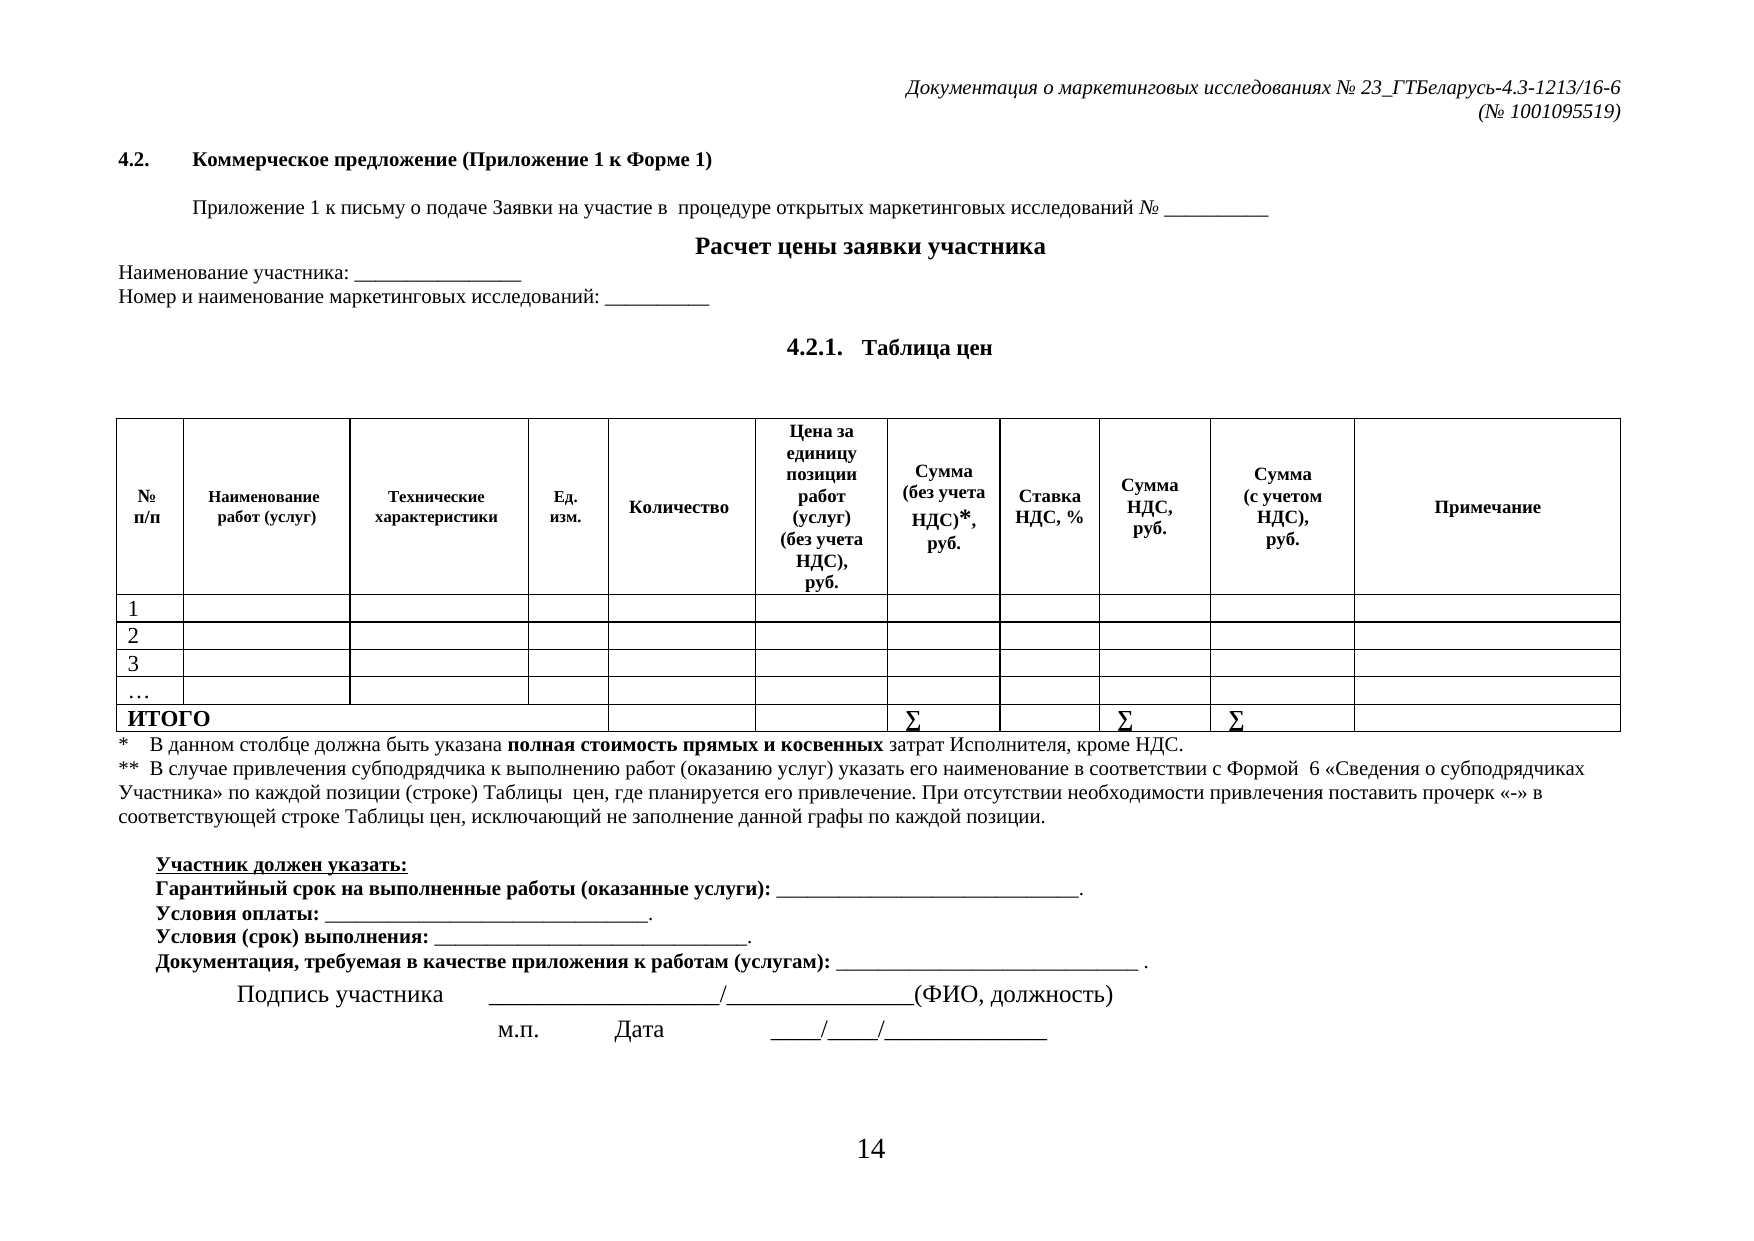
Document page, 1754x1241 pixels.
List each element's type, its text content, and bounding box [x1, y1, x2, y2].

table_cell [351, 650, 528, 676]
table_cell [756, 650, 887, 676]
table_cell [888, 595, 999, 621]
list Коммерческое предложение (Приложение 1 к Форме 1) [118, 147, 1623, 171]
table_cell [184, 595, 349, 621]
table_cell [529, 595, 608, 621]
table_cell [184, 677, 349, 703]
text Гарантийный срок на выполненные работы (оказанные услуги): _____________________________. [155, 876, 1623, 900]
table_cell [1355, 623, 1620, 649]
table_cell [351, 623, 528, 649]
text Участник должен указать: [155, 852, 1623, 876]
text Расчет цены заявки участника [118, 231, 1623, 260]
text Номер и наименование маркетинговых исследований: __________ [118, 284, 1623, 308]
table_cell [1355, 705, 1620, 731]
table_cell … [117, 677, 183, 703]
table_cell [1001, 623, 1099, 649]
text Условия оплаты: _______________________________. [155, 900, 1623, 924]
table_header Технические характеристики [351, 419, 528, 594]
table_cell [1100, 677, 1210, 703]
table_cell [529, 677, 608, 703]
table_cell [1001, 705, 1099, 731]
text Наименование участника: ________________ [118, 260, 1623, 284]
table_cell [1001, 595, 1099, 621]
table_cell [1211, 677, 1354, 703]
table_cell 2 [117, 623, 183, 649]
table_cell ∑ [888, 705, 999, 731]
table_cell [609, 650, 755, 676]
table_header Наименование работ (услуг) [184, 419, 349, 594]
table_cell 1 [117, 595, 183, 621]
text Приложение 1 к письму о подаче Заявки на участие в процедуре открытых маркетинговых исследований № __________ [118, 195, 1623, 219]
table_cell [1355, 677, 1620, 703]
text м.п. Дата ____/____/_____________ [385, 1014, 1623, 1043]
table_cell [756, 677, 887, 703]
table_cell [529, 623, 608, 649]
list Таблица цен [157, 332, 1623, 361]
table_cell [609, 623, 755, 649]
table_cell [609, 677, 755, 703]
table_cell 3 [117, 650, 183, 676]
table_header Цена за единицу позиции работ (услуг) (без учета НДС), руб. [756, 419, 887, 594]
table_cell [888, 623, 999, 649]
table_header Сумма (с учетом НДС), руб. [1211, 419, 1354, 594]
table_cell ∑ [1100, 705, 1210, 731]
text Документация, требуемая в качестве приложения к работам (услугам): _____________________________ . [155, 948, 1623, 973]
table_cell [1355, 595, 1620, 621]
table_cell [351, 595, 528, 621]
table_cell [756, 595, 887, 621]
table_cell [609, 705, 755, 731]
table_cell [756, 623, 887, 649]
table_header Сумма НДС, руб. [1100, 419, 1210, 594]
table_cell [756, 705, 887, 731]
table_cell [888, 677, 999, 703]
table_cell [184, 650, 349, 676]
text Условия (срок) выполнения: ______________________________. [155, 924, 1623, 948]
table_cell [1100, 623, 1210, 649]
table_header Примечание [1355, 419, 1620, 594]
table_cell [1001, 677, 1099, 703]
table_header № п/п [117, 419, 183, 594]
table_cell [1211, 623, 1354, 649]
table_header Ставка НДС, % [1001, 419, 1099, 594]
table_header Количество [609, 419, 755, 594]
table_cell ИТОГО [117, 705, 608, 731]
table_cell [1211, 595, 1354, 621]
table_cell [1001, 650, 1099, 676]
table_cell ∑ [1211, 705, 1354, 731]
table_cell [184, 623, 349, 649]
table_cell [1100, 595, 1210, 621]
text * В данном столбце должна быть указана полная стоимость прямых и косвенных затрат Исполнителя, кроме НДС. [118, 398, 1623, 756]
table_header Ед. изм. [529, 419, 608, 594]
table_cell [1355, 650, 1620, 676]
table_header Сумма (без учета НДС)*, руб. [888, 419, 999, 594]
text ** В случае привлечения субподрядчика к выполнению работ (оказанию услуг) указать его наименование в соответствии с Формой 6 «Сведения о субподрядчиках Участника» по каждой позиции (строке) Таблицы цен, где планируется его привлечение. При отсутствии необходимости привлечения поставить прочерк «-» в соответствующей строке Таблицы цен, исключающий не заполнение данной графы по каждой позиции. [118, 756, 1623, 828]
text Подпись участника /_______________(ФИО, должность) [155, 979, 1623, 1008]
table_cell [1211, 650, 1354, 676]
table_cell [1100, 650, 1210, 676]
table_cell [351, 677, 528, 703]
table_cell [888, 650, 999, 676]
table_cell [529, 650, 608, 676]
table_cell [609, 595, 755, 621]
